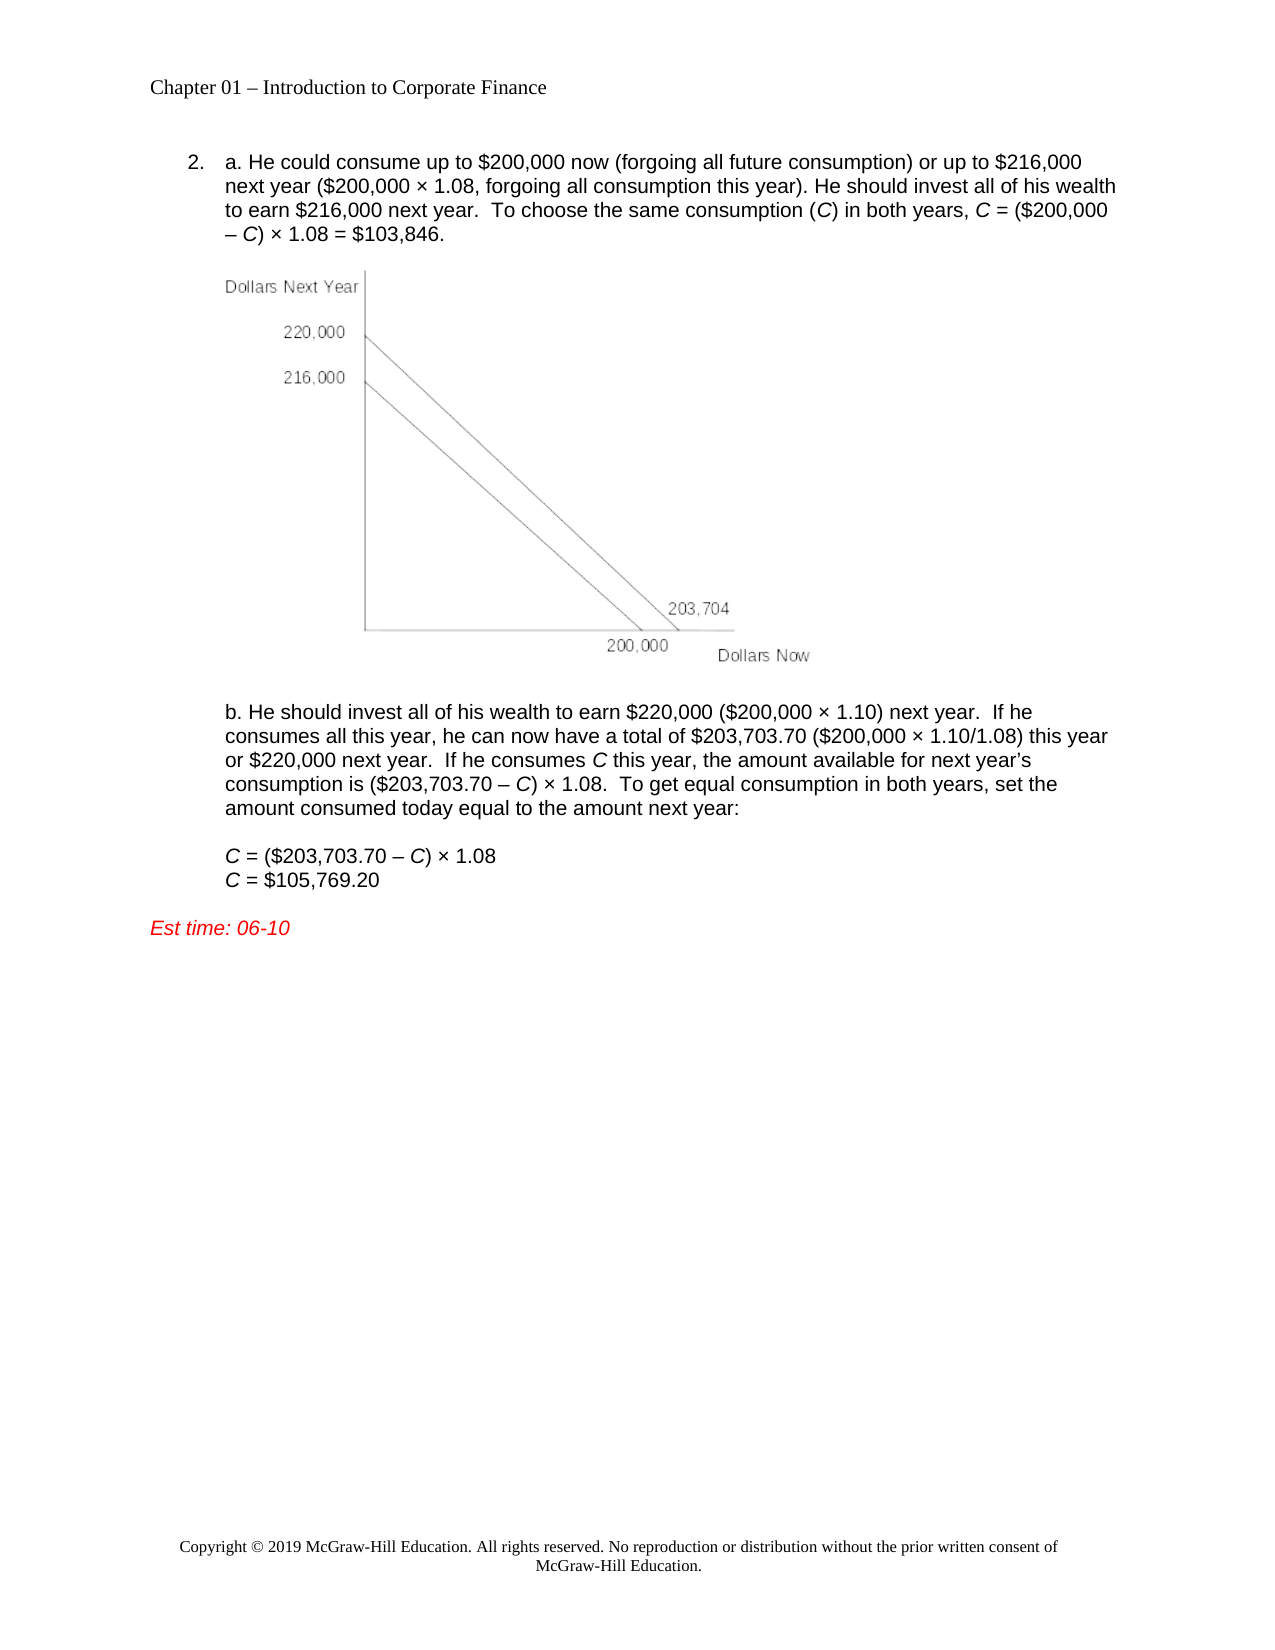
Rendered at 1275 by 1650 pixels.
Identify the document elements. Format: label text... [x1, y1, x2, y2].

text C = ($203,703.70 – C) × 1.08 [225, 844, 1125, 868]
list a. He could consume up to $200,000 now (forgoing all future consumption) or up to $216,000 next year ($200,000 × 1.08, forgoing all consumption this year). He should invest all of his wealth to earn $216,000 next year. To choose the same consumption (C) in both years, C = ($200,000 – C) × 1.08 = $103,846. [187, 150, 1125, 246]
text C = $105,769.20 [225, 868, 1125, 892]
text Est time: 06-10 [150, 916, 1181, 939]
text b. He should invest all of his wealth to earn $220,000 ($200,000 × 1.10) next year. If he consumes all this year, he can now have a total of $203,703.70 ($200,000 × 1.10/1.08) this year or $220,000 next year. If he consumes C this year, the amount available for next year’s consumption is ($203,703.70 – C) × 1.08. To get equal consumption in both years, set the amount consumed today equal to the amount next year: [225, 700, 1125, 820]
